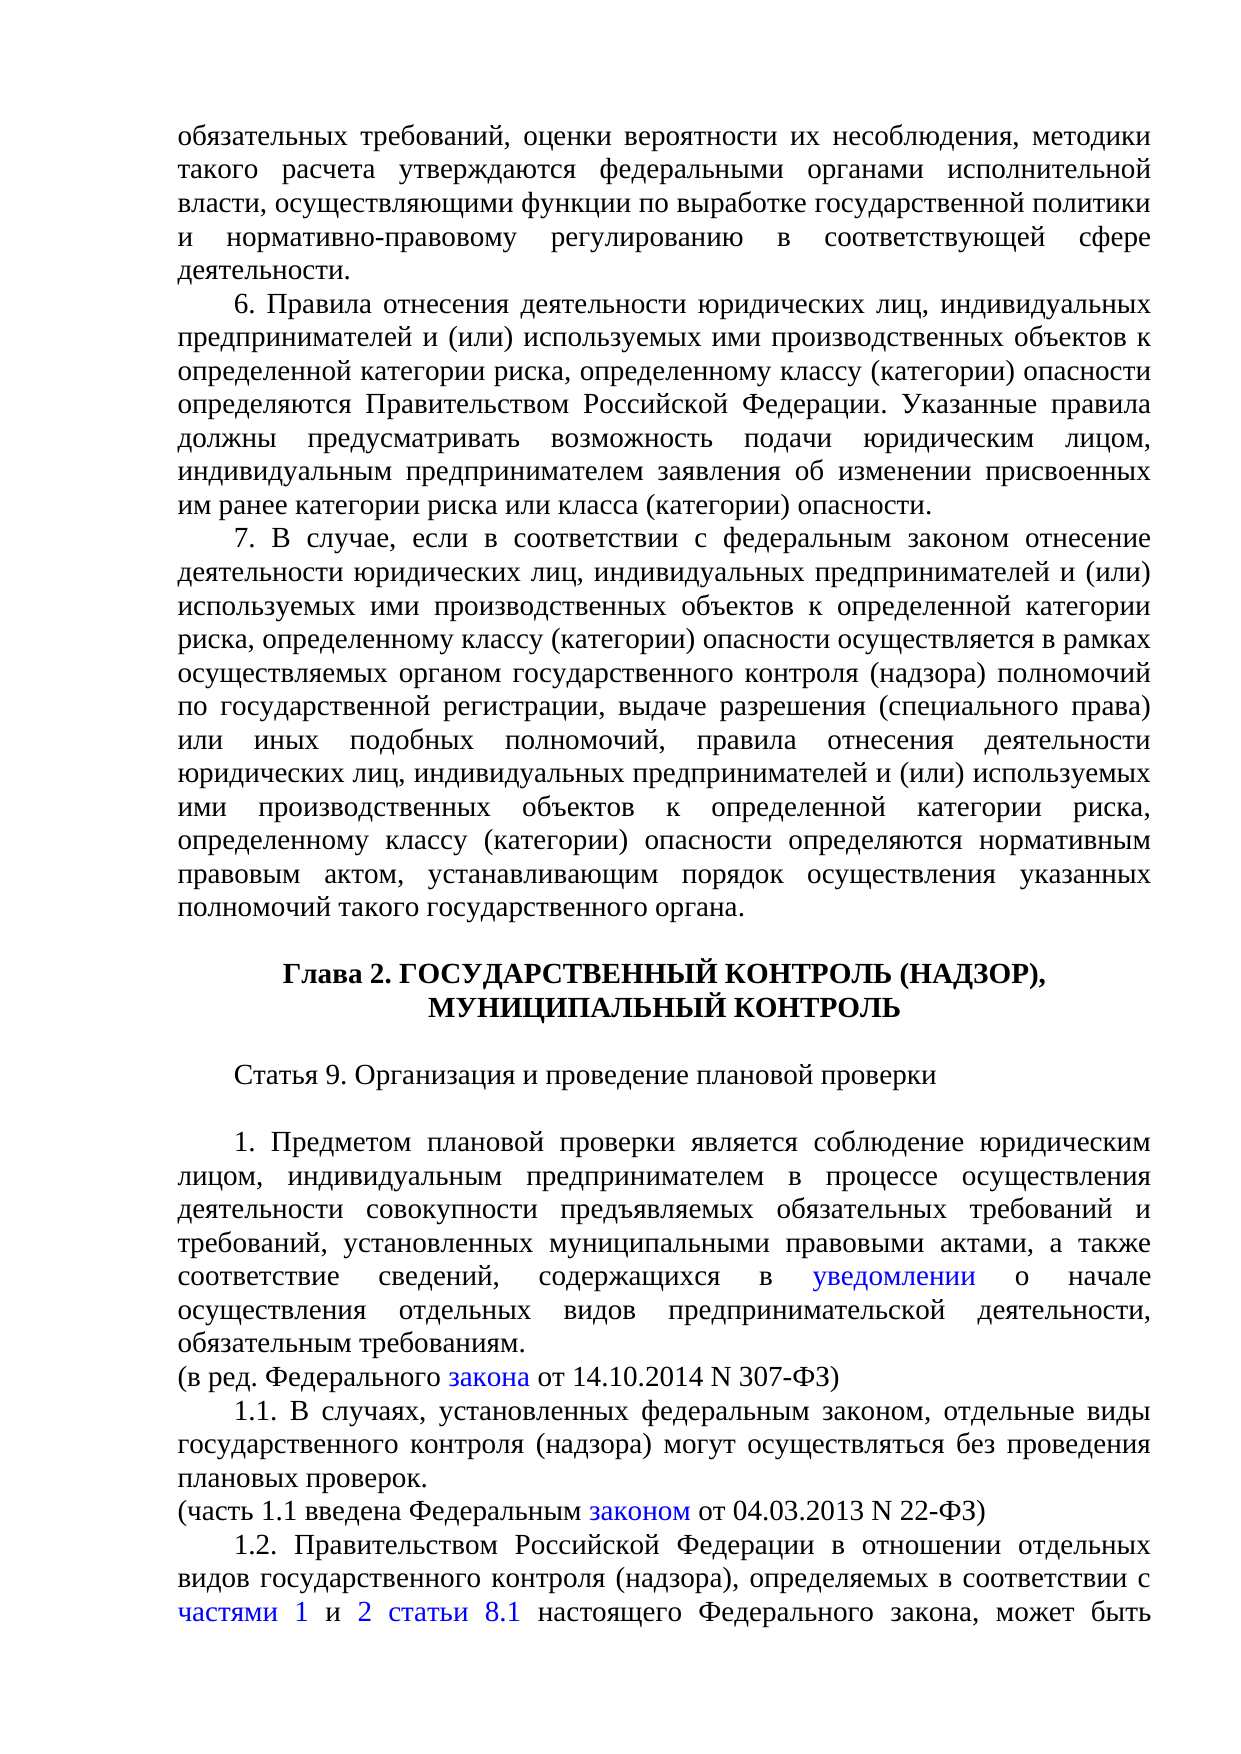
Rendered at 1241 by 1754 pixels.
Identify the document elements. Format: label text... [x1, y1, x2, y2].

text Глава 2. ГОСУДАРСТВЕННЫЙ КОНТРОЛЬ (НАДЗОР), [177, 957, 1152, 990]
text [177, 118, 1152, 286]
text 7. В случае, если в соответствии с федеральным законом отнесение деятельности юридических лиц, индивидуальных предпринимателей и (или) используемых ими производственных объектов к определенной категории риска, определенному классу (категории) опасности осуществляется в рамках осуществляемых органом государственного контроля (надзора) полномочий по государственной регистрации, выдаче разрешения (специального права) или иных подобных полномочий, правила отнесения деятельности юридических лиц, индивидуальных предпринимателей и (или) используемых ими производственных объектов к определенной категории риска, определенному классу (категории) опасности определяются нормативным правовым актом, устанавливающим порядок осуществления указанных полномочий такого государственного органа. [177, 521, 1152, 923]
text 1. Предметом плановой проверки является соблюдение юридическим лицом, индивидуальным предпринимателем в процессе осуществления деятельности совокупности предъявляемых обязательных требований и требований, установленных муниципальными правовыми актами, а также соответствие сведений, содержащихся в уведомлении о начале осуществления отдельных видов предпринимательской деятельности, обязательным требованиям. [177, 1124, 1152, 1359]
text 1.1. В случаях, установленных федеральным законом, отдельные виды государственного контроля (надзора) могут осуществляться без проведения плановых проверок. [177, 1393, 1152, 1493]
text 6. Правила отнесения деятельности юридических лиц, индивидуальных предпринимателей и (или) используемых ими производственных объектов к определенной категории риска, определенному классу (категории) опасности определяются Правительством Российской Федерации. Указанные правила должны предусматривать возможность подачи юридическим лицом, индивидуальным предпринимателем заявления об изменении присвоенных им ранее категории риска или класса (категории) опасности. [177, 286, 1152, 521]
text МУНИЦИПАЛЬНЫЙ КОНТРОЛЬ [177, 990, 1152, 1024]
text (часть 1.1 введена Федеральным законом от 04.03.2013 N 22-ФЗ) [177, 1493, 1152, 1527]
text (в ред. Федерального закона от 14.10.2014 N 307-ФЗ) [177, 1359, 1152, 1393]
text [177, 1527, 1152, 1627]
text Статья 9. Организация и проведение плановой проверки [177, 1057, 1152, 1091]
